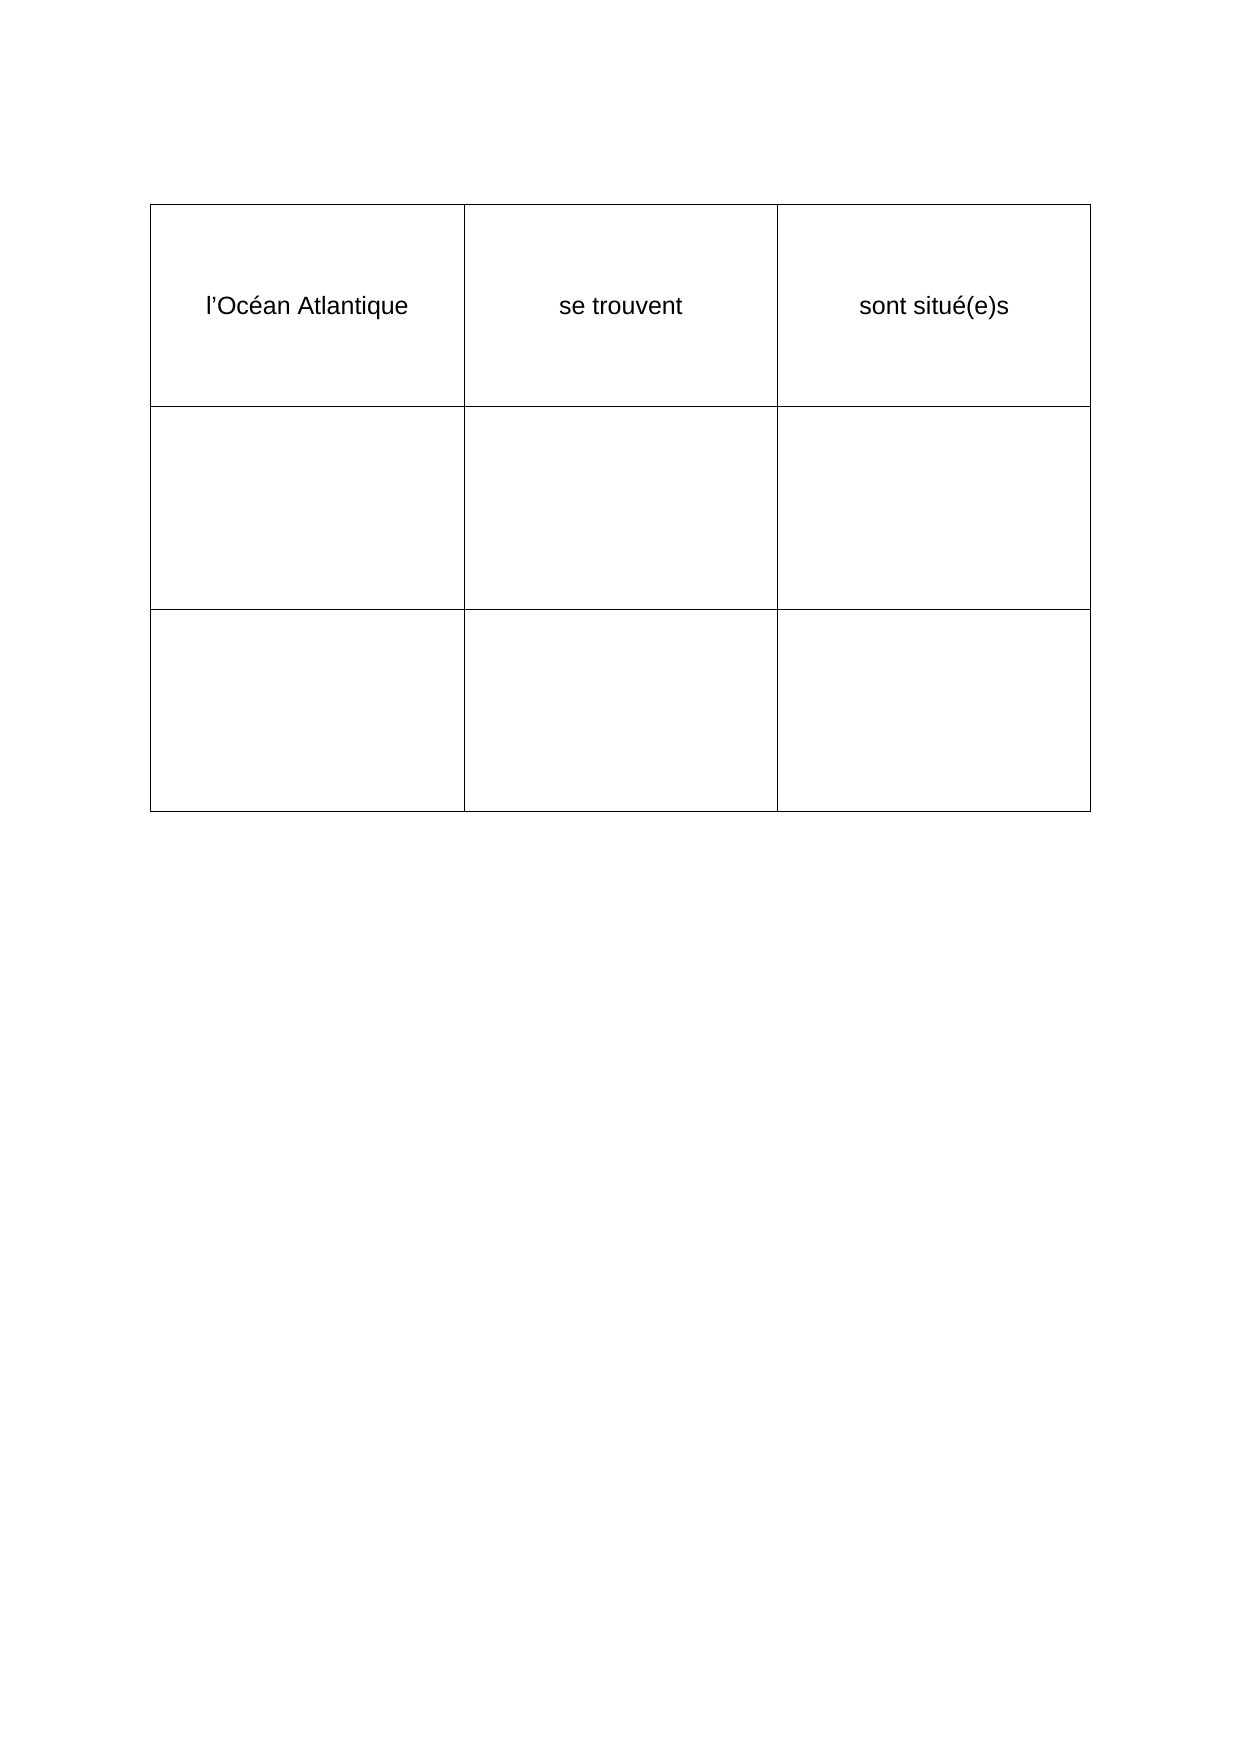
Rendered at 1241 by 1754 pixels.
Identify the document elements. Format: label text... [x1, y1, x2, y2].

table_cell [465, 407, 777, 608]
table_cell [151, 610, 464, 811]
table_header se trouvent [465, 205, 777, 406]
table_cell [778, 610, 1090, 811]
table_header sont situé(e)s [778, 205, 1090, 406]
table_cell [465, 610, 777, 811]
table_cell [778, 407, 1090, 608]
table_cell [151, 407, 464, 608]
table_header l’Océan Atlantique [151, 205, 464, 406]
